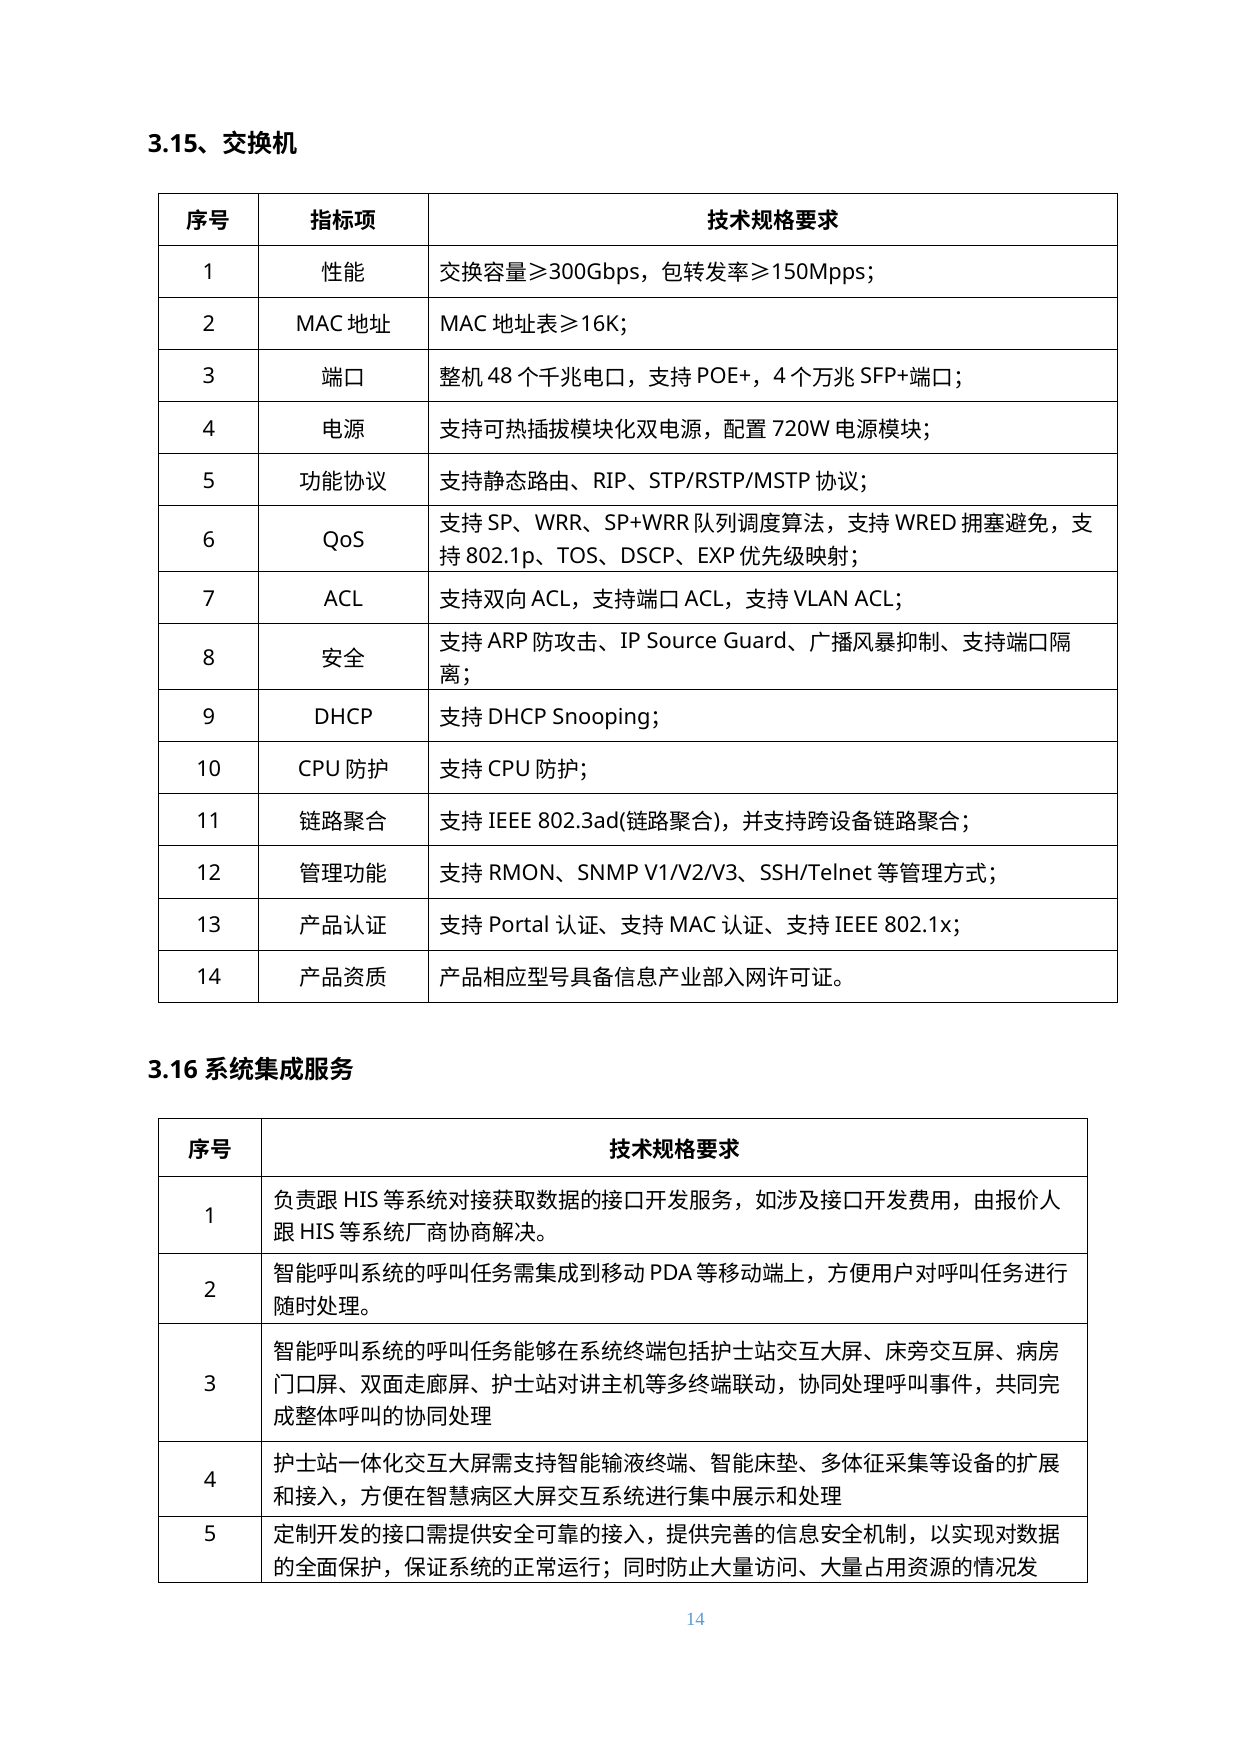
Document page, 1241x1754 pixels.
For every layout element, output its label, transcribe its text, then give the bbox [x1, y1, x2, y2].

table_cell 整机48个千兆电口，支持POE+，4个万兆SFP+端口； [429, 350, 1117, 401]
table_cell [262, 1517, 1087, 1582]
table_cell 管理功能 [259, 846, 428, 897]
table_cell 5 [159, 454, 258, 505]
table_cell 链路聚合 [259, 794, 428, 845]
table_cell 支持可热插拔模块化双电源，配置720W电源模块； [429, 402, 1117, 453]
table_cell 12 [159, 846, 258, 897]
table_cell 支持双向ACL，支持端口ACL，支持VLAN ACL； [429, 572, 1117, 623]
table_cell 10 [159, 742, 258, 793]
table_cell 电源 [259, 402, 428, 453]
table_cell 负责跟HIS等系统对接获取数据的接口开发服务，如涉及接口开发费用，由报价人跟HIS等系统厂商协商解决。 [262, 1177, 1087, 1252]
table_cell 支持 RMON、SNMP V1/V2/V3、SSH/Telnet 等管理方式； [429, 846, 1117, 897]
table_header 技术规格要求 [429, 194, 1117, 244]
table_cell MAC 地址表≥16K； [429, 298, 1117, 349]
table_cell 交换容量≥300Gbps，包转发率≥150Mpps； [429, 246, 1117, 297]
table_cell 产品资质 [259, 951, 428, 1002]
table_cell 性能 [259, 246, 428, 297]
table_cell MAC地址 [259, 298, 428, 349]
table_cell 4 [159, 402, 258, 453]
subtitle 3.16 系统集成服务 [148, 1035, 1092, 1100]
table_cell 4 [159, 1442, 261, 1516]
table_cell 支持DHCP Snooping； [429, 690, 1117, 741]
table_header 指标项 [259, 194, 428, 244]
table_cell 5 [159, 1517, 261, 1582]
table_cell 安全 [259, 624, 428, 689]
table_cell 智能呼叫系统的呼叫任务能够在系统终端包括护士站交互大屏、床旁交互屏、病房门口屏、双面走廊屏、护士站对讲主机等多终端联动，协同处理呼叫事件，共同完成整体呼叫的协同处理 [262, 1324, 1087, 1441]
table_header 序号 [159, 194, 258, 244]
table_cell 智能呼叫系统的呼叫任务需集成到移动PDA等移动端上，方便用户对呼叫任务进行随时处理。 [262, 1254, 1087, 1323]
table_header 序号 [159, 1119, 261, 1176]
table_cell 支持SP、WRR、SP+WRR队列调度算法，支持WRED拥塞避免，支持802.1p、TOS、DSCP、EXP优先级映射； [429, 506, 1117, 571]
table_cell 11 [159, 794, 258, 845]
table_cell 1 [159, 1177, 261, 1252]
table_cell 支持ARP防攻击、IP Source Guard、广播风暴抑制、支持端口隔离； [429, 624, 1117, 689]
table_cell 护士站一体化交互大屏需支持智能输液终端、智能床垫、多体征采集等设备的扩展和接入，方便在智慧病区大屏交互系统进行集中展示和处理 [262, 1442, 1087, 1516]
table_header 技术规格要求 [262, 1119, 1087, 1176]
table_cell 端口 [259, 350, 428, 401]
table_cell CPU防护 [259, 742, 428, 793]
table_cell 9 [159, 690, 258, 741]
table_cell 13 [159, 899, 258, 949]
table_cell 6 [159, 506, 258, 571]
table_cell 支持CPU防护； [429, 742, 1117, 793]
table_cell 3 [159, 1324, 261, 1441]
table_cell 支持 Portal 认证、支持MAC认证、支持IEEE 802.1x； [429, 899, 1117, 949]
table_cell ACL [259, 572, 428, 623]
table_cell DHCP [259, 690, 428, 741]
table_cell 1 [159, 246, 258, 297]
table_cell 3 [159, 350, 258, 401]
table_cell 8 [159, 624, 258, 689]
table_cell 产品认证 [259, 899, 428, 949]
table_cell 2 [159, 298, 258, 349]
table_cell 7 [159, 572, 258, 623]
table_cell 支持静态路由、RIP、STP/RSTP/MSTP协议； [429, 454, 1117, 505]
table_cell 14 [159, 951, 258, 1002]
subtitle 3.15、交换机 [148, 109, 1092, 174]
table_cell 产品相应型号具备信息产业部入网许可证。 [429, 951, 1117, 1002]
table_cell QoS [259, 506, 428, 571]
table_cell 功能协议 [259, 454, 428, 505]
table_cell 2 [159, 1254, 261, 1323]
table_cell 支持 IEEE 802.3ad(链路聚合)，并支持跨设备链路聚合； [429, 794, 1117, 845]
